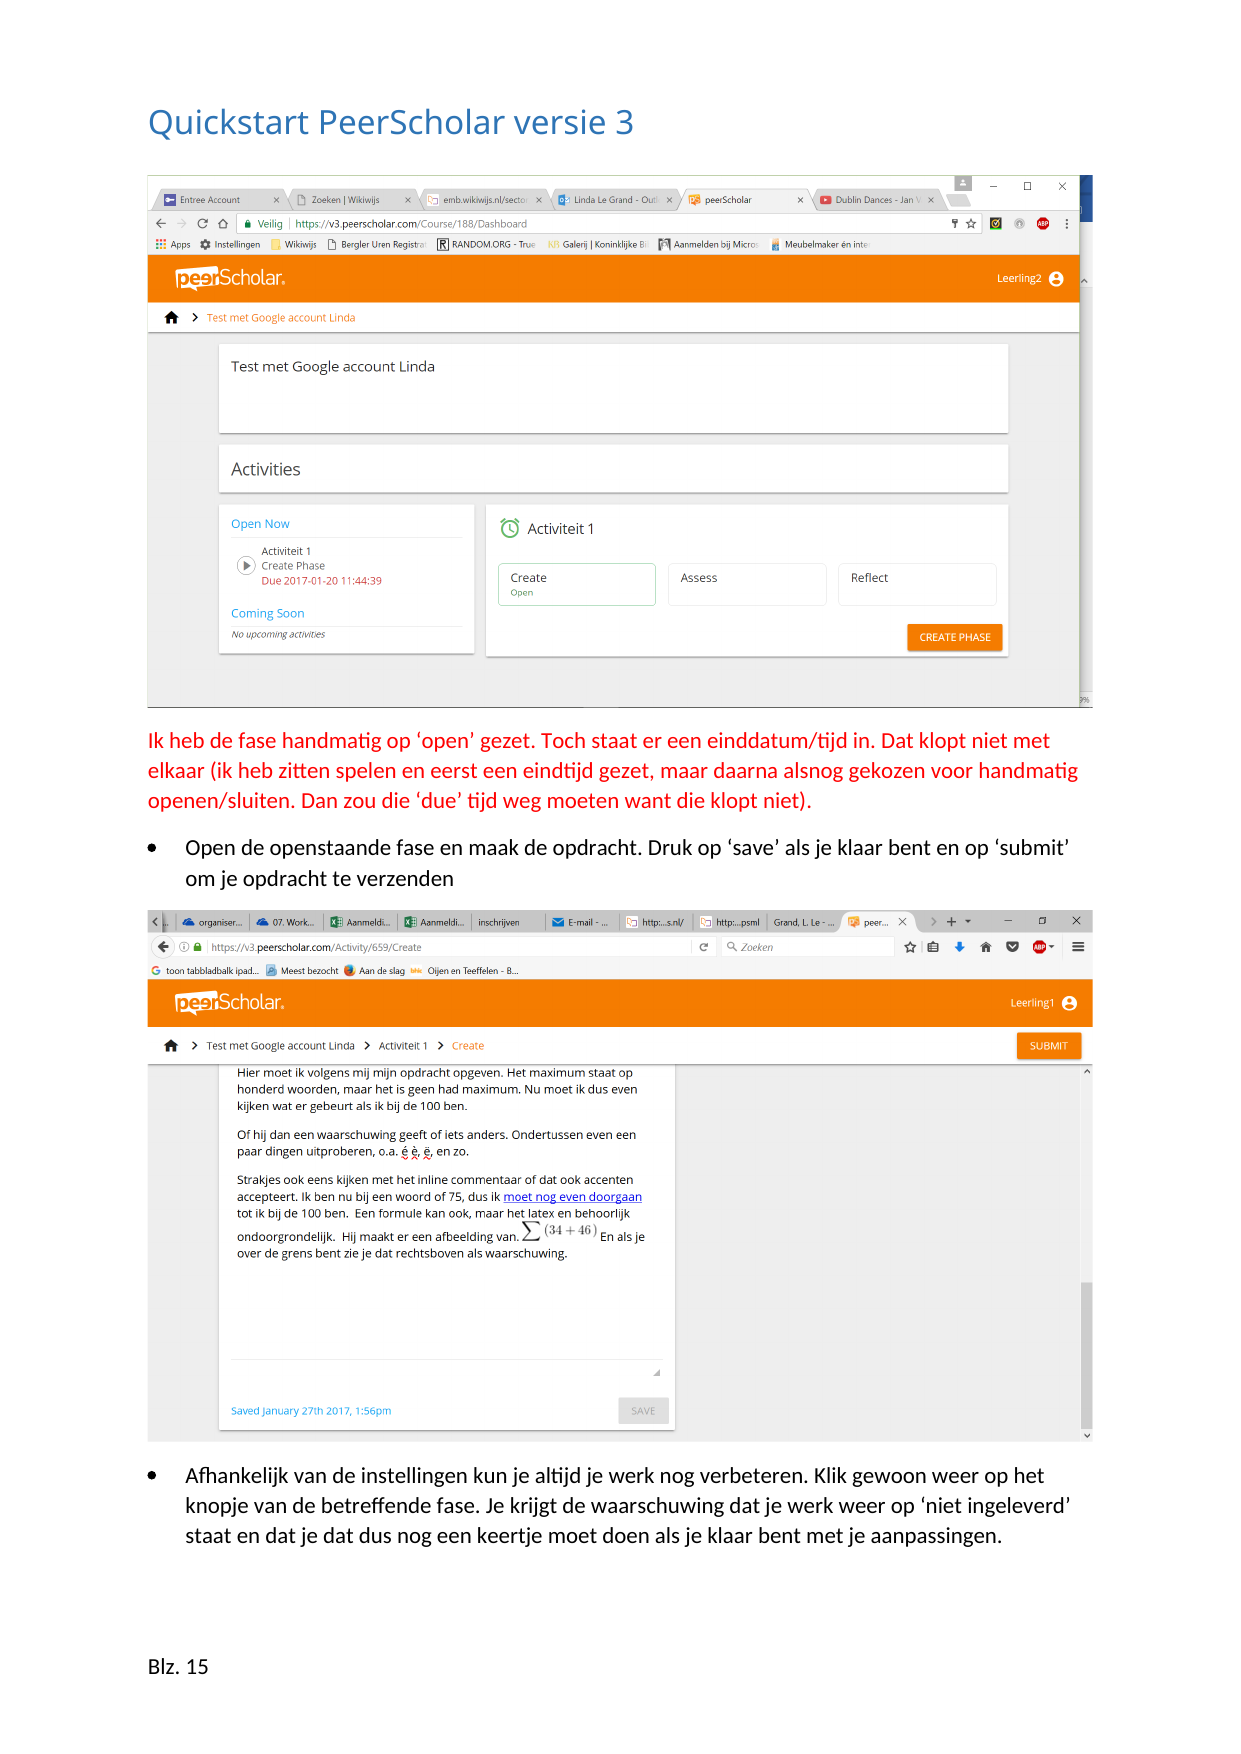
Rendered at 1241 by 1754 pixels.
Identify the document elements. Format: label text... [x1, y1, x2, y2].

text Ik heb de fase handmatig op ‘open’ gezet. Toch staat er een einddatum/tijd in. Dat klopt niet met elkaar (ik heb zitten spelen en eerst een eindtijd gezet, maar daarna alsnog gekozen voor handmatig openen/sluiten. Dan zou die ‘due’ tijd weg moeten want die klopt niet). [148, 726, 1093, 814]
list Open de openstaande fase en maak de opdracht. Druk op ‘save’ als je klaar bent en op ‘submit’ om je opdracht te verzenden [148, 833, 1093, 892]
picture [147, 175, 1093, 708]
picture [147, 910, 1093, 1442]
list Afhankelijk van de instellingen kun je altijd je werk nog verbeteren. Klik gewoon weer op het knopje van de betreffende fase. Je krijgt de waarschuwing dat je werk weer op ‘niet ingeleverd’ staat en dat je dat dus nog een keertje moet doen als je klaar bent met je aanpassingen. [148, 1461, 1093, 1549]
